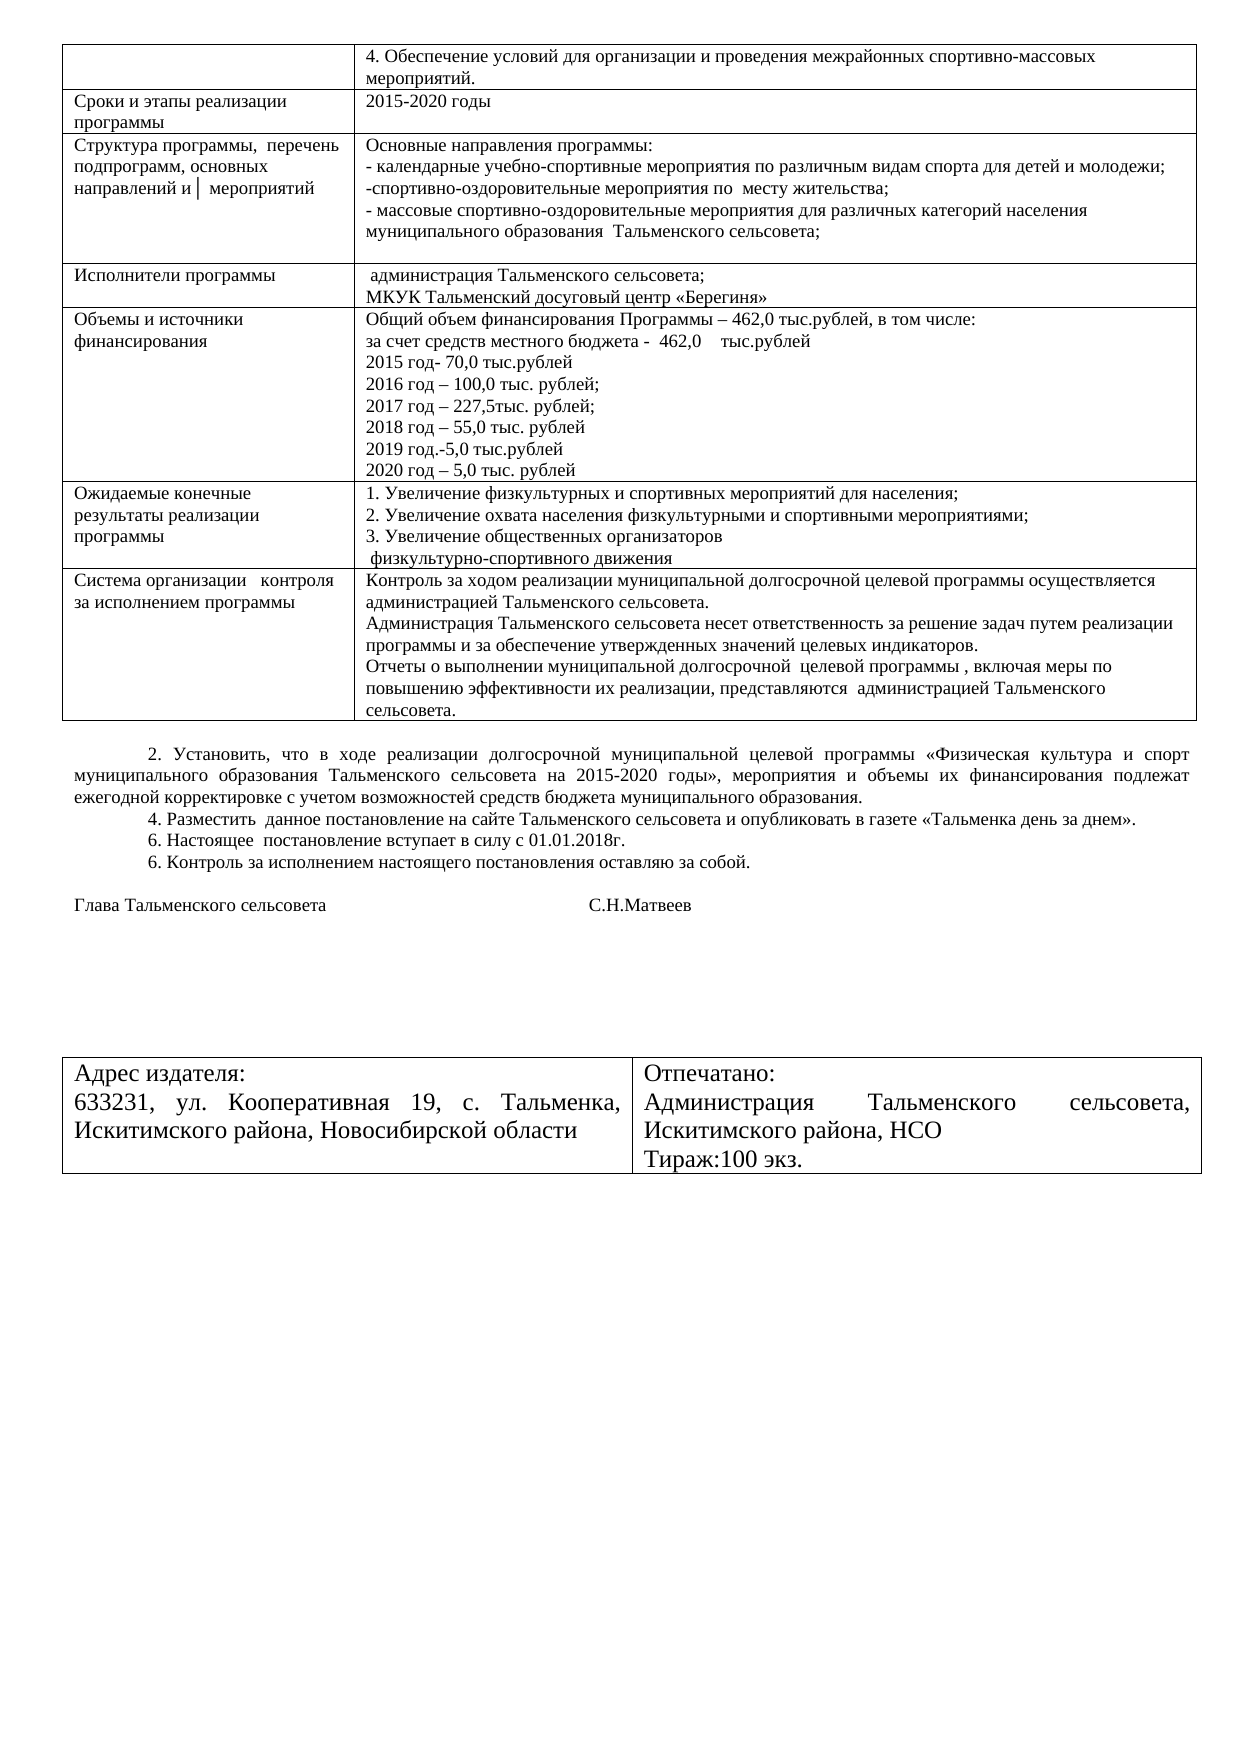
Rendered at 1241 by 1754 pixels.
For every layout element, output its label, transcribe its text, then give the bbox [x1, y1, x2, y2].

table_cell 2015-2020 годы [355, 90, 1196, 133]
table_cell администрация Тальменского сельсовета; МКУК Тальменский досуговый центр «Берегиня» [355, 264, 1196, 307]
text 4. Разместить данное постановление на сайте Тальменского сельсовета и опубликовать в газете «Тальменка день за днем». [74, 807, 1191, 829]
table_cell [355, 45, 1196, 88]
table_cell 1. Увеличение физкультурных и спортивных мероприятий для населения; 2. Увеличение охвата населения физкультурными и спортивными мероприятиями; 3. Увеличение общественных организаторов физкультурно-спортивного движения [355, 482, 1196, 568]
text 6. Настоящее постановление вступает в силу с 01.01.2018г. [74, 829, 1191, 851]
text 6. Контроль за исполнением настоящего постановления оставляю за собой. [74, 851, 1191, 872]
table_cell Контроль за ходом реализации муниципальной долгосрочной целевой программы осуществляется администрацией Тальменского сельсовета. Администрация Тальменского сельсовета несет ответственность за решение задач путем реализации программы и за обеспечение утвержденных значений целевых индикаторов. Отчеты о выполнении муниципальной долгосрочной целевой программы , включая меры по повышению эффективности их реализации, представляются администрацией Тальменского сельсовета. [355, 569, 1196, 720]
text Глава Тальменского сельсовета С.Н.Матвеев [74, 894, 1191, 915]
text 2. Установить, что в ходе реализации долгосрочной муниципальной целевой программы «Физическая культура и спорт муниципального образования Тальменского сельсовета на 2015-2020 годы», мероприятия и объемы их финансирования подлежат ежегодной корректировке с учетом возможностей средств бюджета муниципального образования. [74, 743, 1191, 807]
table_cell Система организации контроля за исполнением программы [63, 569, 354, 720]
table_header Отпечатано: Администрация Тальменского сельсовета, Искитимского района, НСО Тираж:100 экз. [633, 1058, 1201, 1173]
table_cell Общий объем финансирования Программы – 462,0 тыс.рублей, в том числе: за счет средств местного бюджета - 462,0 тыс.рублей 2015 год- 70,0 тыс.рублей 2016 год – 100,0 тыс. рублей; 2017 год – 227,5тыс. рублей; 2018 год – 55,0 тыс. рублей 2019 год.-5,0 тыс.рублей 2020 год – 5,0 тыс. рублей [355, 308, 1196, 481]
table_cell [63, 45, 354, 88]
table_cell Исполнители программы [63, 264, 354, 307]
table_cell Объемы и источники финансирования [63, 308, 354, 481]
table_cell Структура программы, перечень подпрограмм, основных направлений и│ мероприятий [63, 134, 354, 263]
table_header Адрес издателя: 633231, ул. Кооперативная 19, с. Тальменка, Искитимского района, Новосибирской области [63, 1058, 632, 1173]
table_cell Ожидаемые конечные результаты реализации программы [63, 482, 354, 568]
table_cell Основные направления программы: - календарные учебно-спортивные мероприятия по различным видам спорта для детей и молодежи; -спортивно-оздоровительные мероприятия по месту жительства; - массовые спортивно-оздоровительные мероприятия для различных категорий населения муниципального образования Тальменского сельсовета; [355, 134, 1196, 263]
table_cell Сроки и этапы реализации программы [63, 90, 354, 133]
